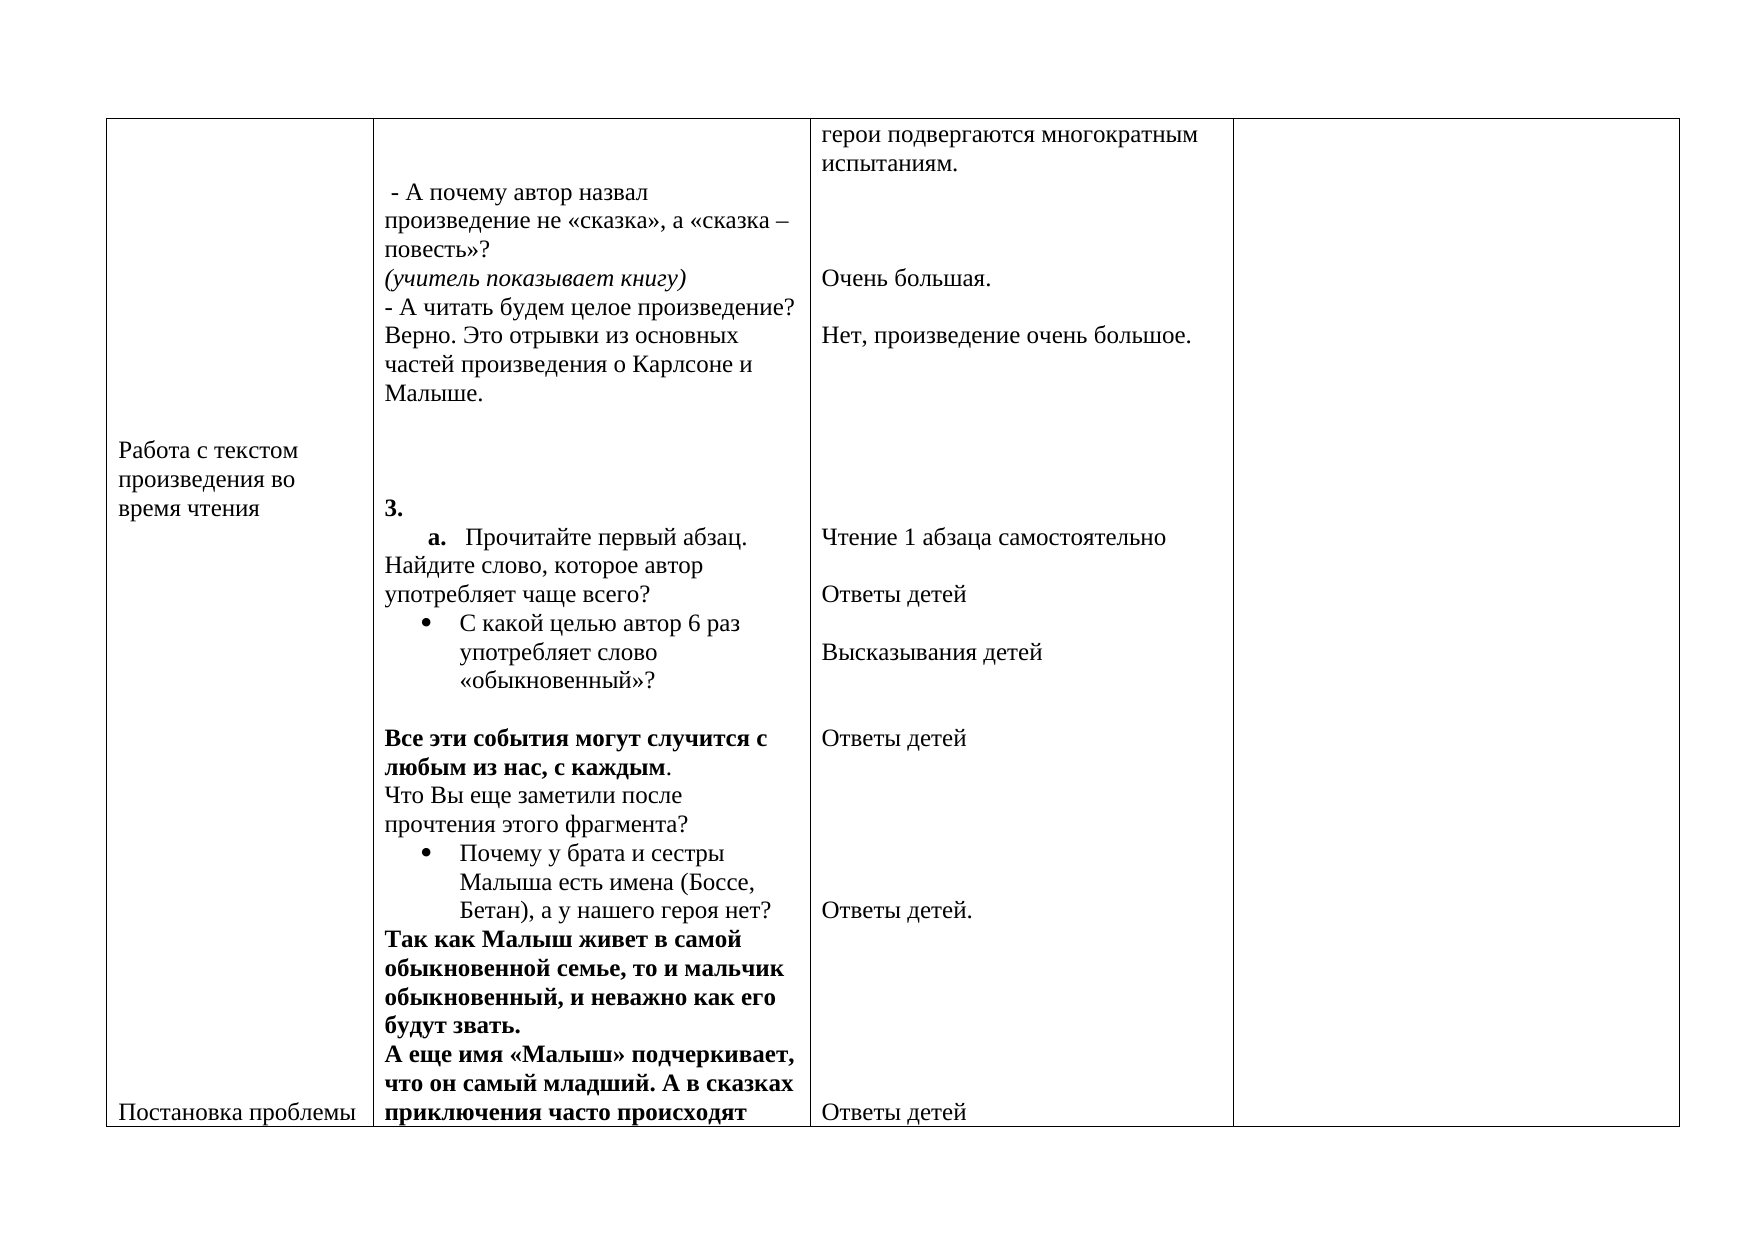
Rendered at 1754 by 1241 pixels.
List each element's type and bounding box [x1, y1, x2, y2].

table_cell [374, 119, 810, 1126]
table_cell [107, 119, 373, 1126]
table_cell [1234, 119, 1679, 1126]
table_cell [811, 119, 1233, 1126]
